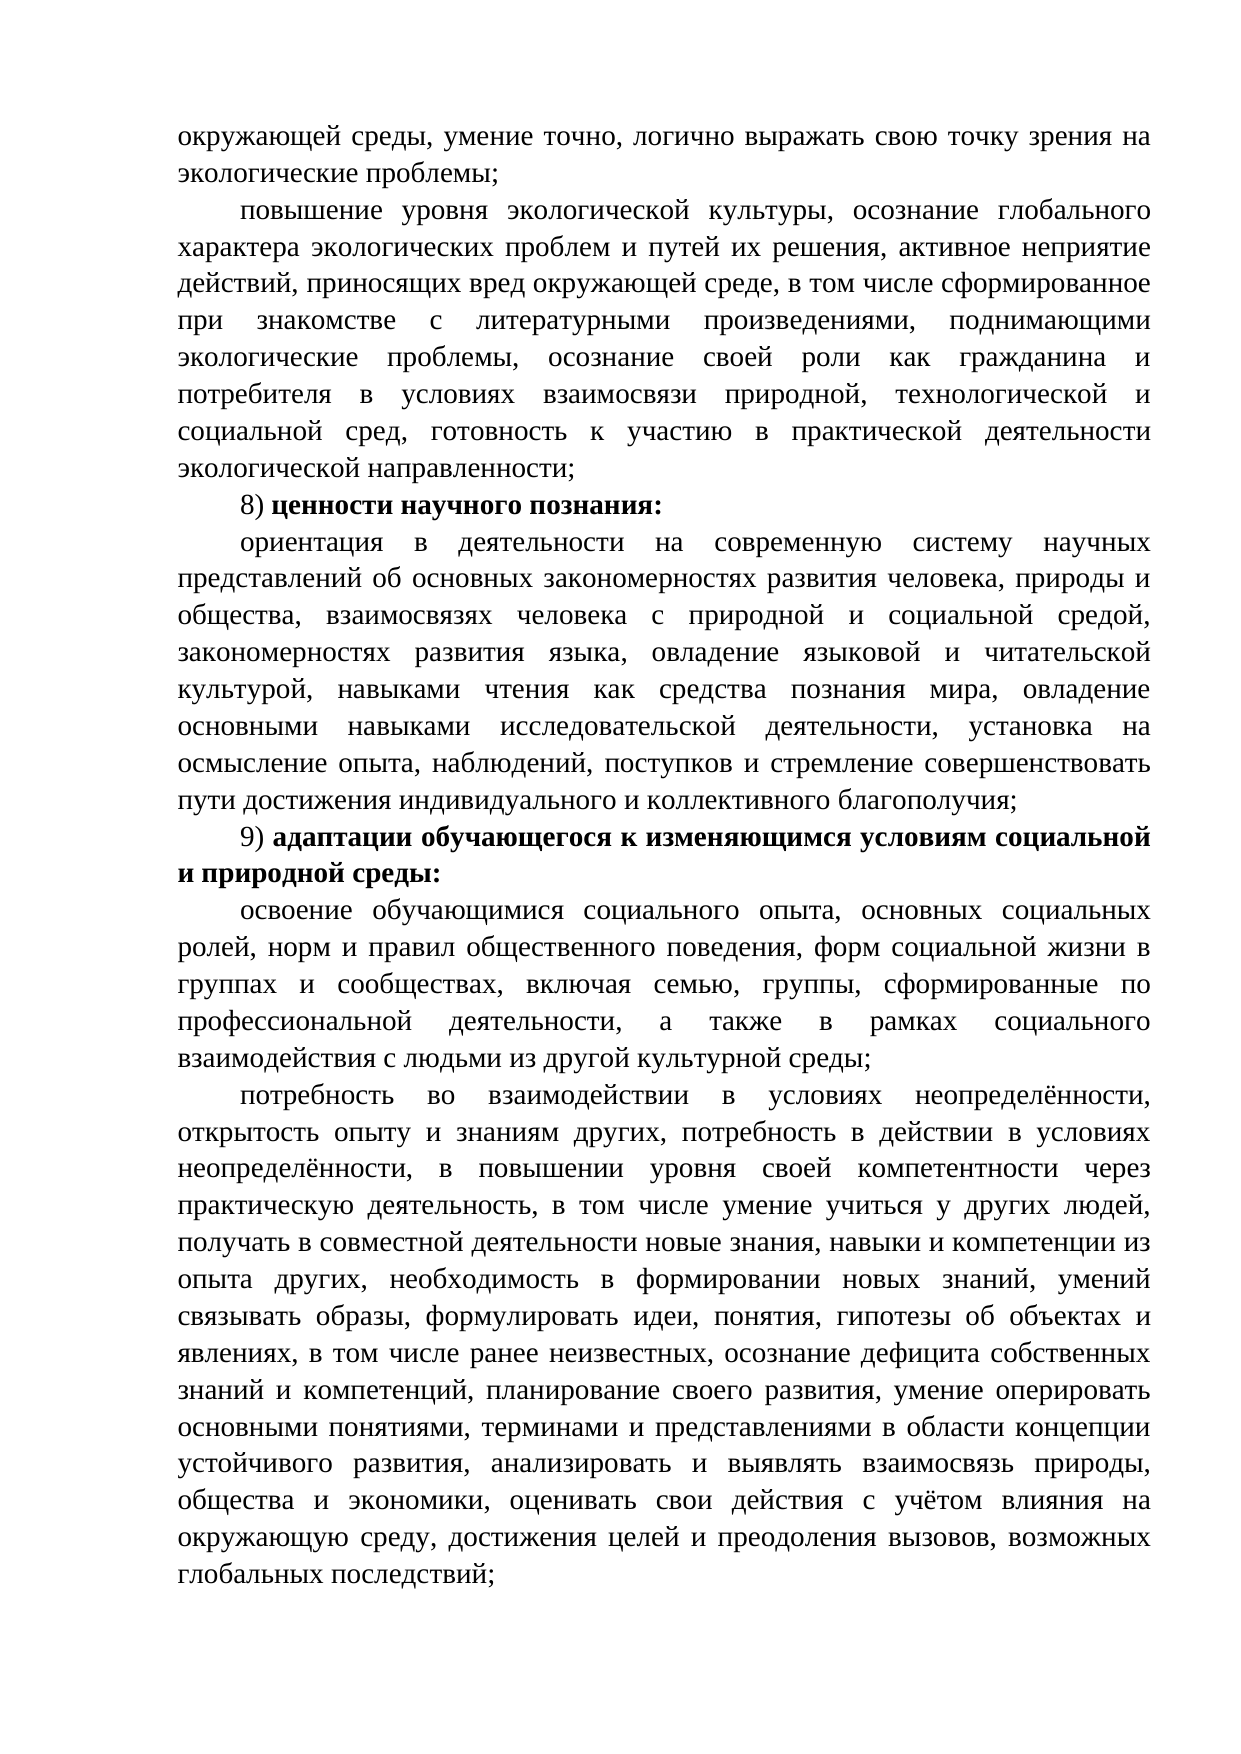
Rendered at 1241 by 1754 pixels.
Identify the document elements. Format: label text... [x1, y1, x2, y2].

text повышение уровня экологической культуры, осознание глобального характера экологических проблем и путей их решения, активное неприятие действий, приносящих вред окружающей среде, в том числе сформированное при знакомстве с литературными произведениями, поднимающими экологические проблемы, осознание своей роли как гражданина и потребителя в условиях взаимосвязи природной, технологической и социальной сред, готовность к участию в практической деятельности экологической направленности; [177, 192, 1152, 483]
text 8) ценности научного познания: [177, 487, 1152, 520]
text потребность во взаимодействии в условиях неопределённости, открытость опыту и знаниям других, потребность в действии в условиях неопределённости, в повышении уровня своей компетентности через практическую деятельность, в том числе умение учиться у других людей, получать в совместной деятельности новые знания, навыки и компетенции из опыта других, необходимость в формировании новых знаний, умений связывать образы, формулировать идеи, понятия, гипотезы об объектах и явлениях, в том числе ранее неизвестных, осознание дефицита собственных знаний и компетенций, планирование своего развития, умение оперировать основными понятиями, терминами и представлениями в области концепции устойчивого развития, анализировать и выявлять взаимосвязь природы, общества и экономики, оценивать свои действия с учётом влияния на окружающую среду, достижения целей и преодоления вызовов, возможных глобальных последствий; [177, 1077, 1152, 1590]
text освоение обучающимися социального опыта, основных социальных ролей, норм и правил общественного поведения, форм социальной жизни в группах и сообществах, включая семью, группы, сформированные по профессиональной деятельности, а также в рамках социального взаимодействия с людьми из другой культурной среды; [177, 892, 1152, 1073]
text 9) адаптации обучающегося к изменяющимся условиям социальной и природной среды: [177, 819, 1152, 889]
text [177, 118, 1152, 188]
text ориентация в деятельности на современную систему научных представлений об основных закономерностях развития человека, природы и общества, взаимосвязях человека с природной и социальной средой, закономерностях развития языка, овладение языковой и читательской культурой, навыками чтения как средства познания мира, овладение основными навыками исследовательской деятельности, установка на осмысление опыта, наблюдений, поступков и стремление совершенствовать пути достижения индивидуального и коллективного благополучия; [177, 524, 1152, 815]
